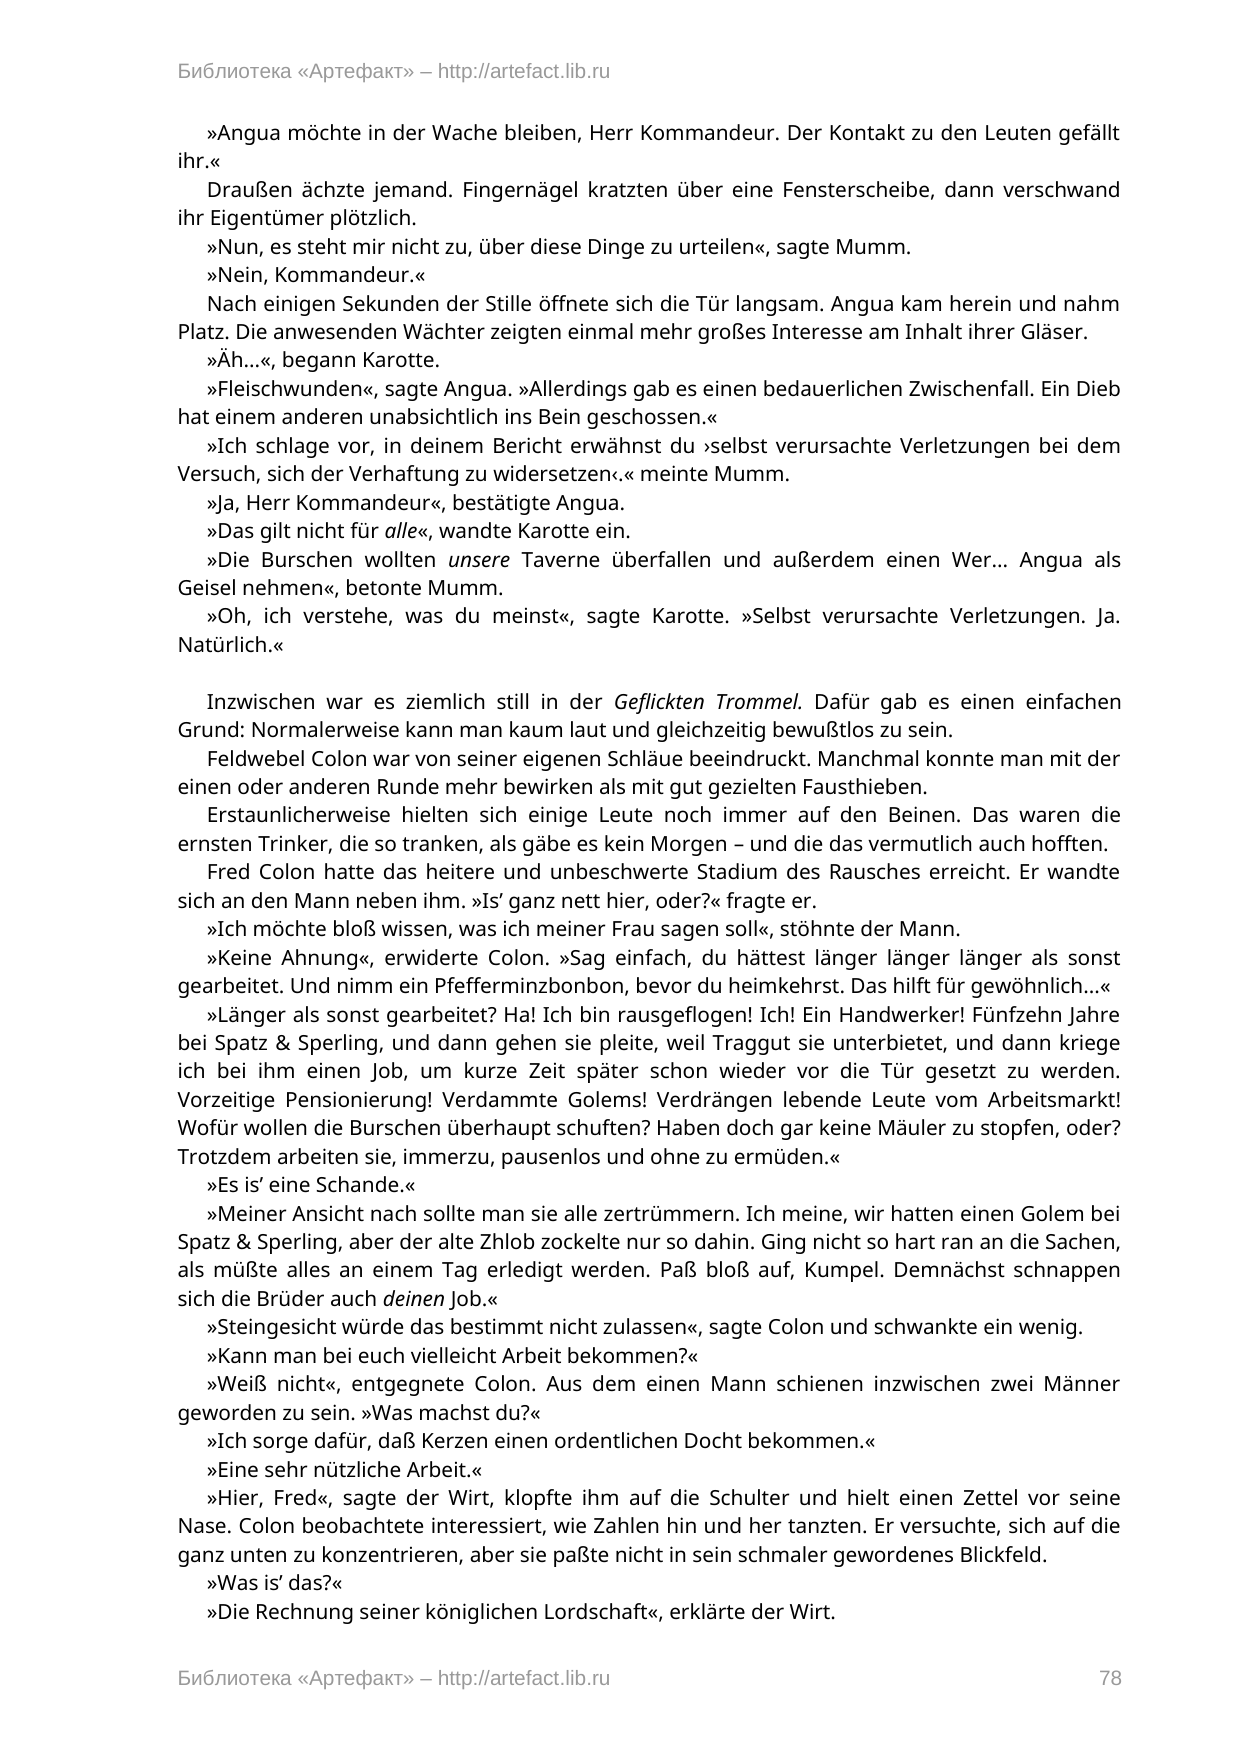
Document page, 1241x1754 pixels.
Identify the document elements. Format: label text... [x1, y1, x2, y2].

text »Es is’ eine Schande.« [177, 1170, 1122, 1199]
text »Steingesicht würde das bestimmt nicht zulassen«, sagte Colon und schwankte ein wenig. [177, 1312, 1122, 1341]
text »Ich schlage vor, in deinem Bericht erwähnst du ›selbst verursachte Verletzungen bei dem Versuch, sich der Verhaftung zu widersetzen‹.« meinte Mumm. [177, 431, 1122, 488]
text »Kann man bei euch vielleicht Arbeit bekommen?« [177, 1341, 1122, 1369]
text »Nun, es steht mir nicht zu, über diese Dinge zu urteilen«, sagte Mumm. [177, 232, 1122, 260]
text Fred Colon hatte das heitere und unbeschwerte Stadium des Rausches erreicht. Er wandte sich an den Mann neben ihm. »Is’ ganz nett hier, oder?« fragte er. [177, 857, 1122, 914]
text »Ich möchte bloß wissen, was ich meiner Frau sagen soll«, stöhnte der Mann. [177, 914, 1122, 943]
text »Ich sorge dafür, daß Kerzen einen ordentlichen Docht bekommen.« [177, 1426, 1122, 1455]
text »Was is’ das?« [177, 1568, 1122, 1597]
text »Hier, Fred«, sagte der Wirt, klopfte ihm auf die Schulter und hielt einen Zettel vor seine Nase. Colon beobachtete interessiert, wie Zahlen hin und her tanzten. Er versuchte, sich auf die ganz unten zu konzentrieren, aber sie paßte nicht in sein schmaler gewordenes Blickfeld. [177, 1483, 1122, 1568]
text »Äh...«, begann Karotte. [177, 346, 1122, 374]
text »Das gilt nicht für alle«, wandte Karotte ein. [177, 516, 1122, 545]
text »Die Burschen wollten unsere Taverne überfallen und außerdem einen Wer... Angua als Geisel nehmen«, betonte Mumm. [177, 545, 1122, 602]
text »Länger als sonst gearbeitet? Ha! Ich bin rausgeflogen! Ich! Ein Handwerker! Fünfzehn Jahre bei Spatz & Sperling, und dann gehen sie pleite, weil Traggut sie unterbietet, und dann kriege ich bei ihm einen Job, um kurze Zeit später schon wieder vor die Tür gesetzt zu werden. Vorzeitige Pensionierung! Verdammte Golems! Verdrängen lebende Leute vom Arbeitsmarkt! Wofür wollen die Burschen überhaupt schuften? Haben doch gar keine Mäuler zu stopfen, oder? Trotzdem arbeiten sie, immerzu, pausenlos und ohne zu ermüden.« [177, 1000, 1122, 1170]
text Draußen ächzte jemand. Fingernägel kratzten über eine Fensterscheibe, dann verschwand ihr Eigentümer plötzlich. [177, 175, 1122, 232]
text »Ja, Herr Kommandeur«, bestätigte Angua. [177, 488, 1122, 516]
text Erstaunlicherweise hielten sich einige Leute noch immer auf den Beinen. Das waren die ernsten Trinker, die so tranken, als gäbe es kein Morgen – und die das vermutlich auch hofften. [177, 801, 1122, 857]
text Feldwebel Colon war von seiner eigenen Schläue beeindruckt. Manchmal konnte man mit der einen oder anderen Runde mehr bewirken als mit gut gezielten Fausthieben. [177, 744, 1122, 801]
text »Die Rechnung seiner königlichen Lordschaft«, erklärte der Wirt. [177, 1597, 1122, 1625]
text »Eine sehr nützliche Arbeit.« [177, 1455, 1122, 1483]
text »Oh, ich verstehe, was du meinst«, sagte Karotte. »Selbst verursachte Verletzungen. Ja. Natürlich.« [177, 602, 1122, 658]
text »Fleischwunden«, sagte Angua. »Allerdings gab es einen bedauerlichen Zwischenfall. Ein Dieb hat einem anderen unabsichtlich ins Bein geschossen.« [177, 374, 1122, 431]
text »Keine Ahnung«, erwiderte Colon. »Sag einfach, du hättest länger länger länger als sonst gearbeitet. Und nimm ein Pfefferminzbonbon, bevor du heimkehrst. Das hilft für gewöhnlich...« [177, 943, 1122, 1000]
text Inzwischen war es ziemlich still in der Geflickten Trommel. Dafür gab es einen einfachen Grund: Normalerweise kann man kaum laut und gleichzeitig bewußtlos zu sein. [177, 687, 1122, 744]
text »Weiß nicht«, entgegnete Colon. Aus dem einen Mann schienen inzwischen zwei Männer geworden zu sein. »Was machst du?« [177, 1369, 1122, 1426]
text »Meiner Ansicht nach sollte man sie alle zertrümmern. Ich meine, wir hatten einen Golem bei Spatz & Sperling, aber der alte Zhlob zockelte nur so dahin. Ging nicht so hart ran an die Sachen, als müßte alles an einem Tag erledigt werden. Paß bloß auf, Kumpel. Demnächst schnappen sich die Brüder auch deinen Job.« [177, 1199, 1122, 1312]
text Nach einigen Sekunden der Stille öffnete sich die Tür langsam. Angua kam herein und nahm Platz. Die anwesenden Wächter zeigten einmal mehr großes Interesse am Inhalt ihrer Gläser. [177, 289, 1122, 346]
text »Angua möchte in der Wache bleiben, Herr Kommandeur. Der Kontakt zu den Leuten gefällt ihr.« [177, 118, 1122, 175]
text »Nein, Kommandeur.« [177, 260, 1122, 289]
